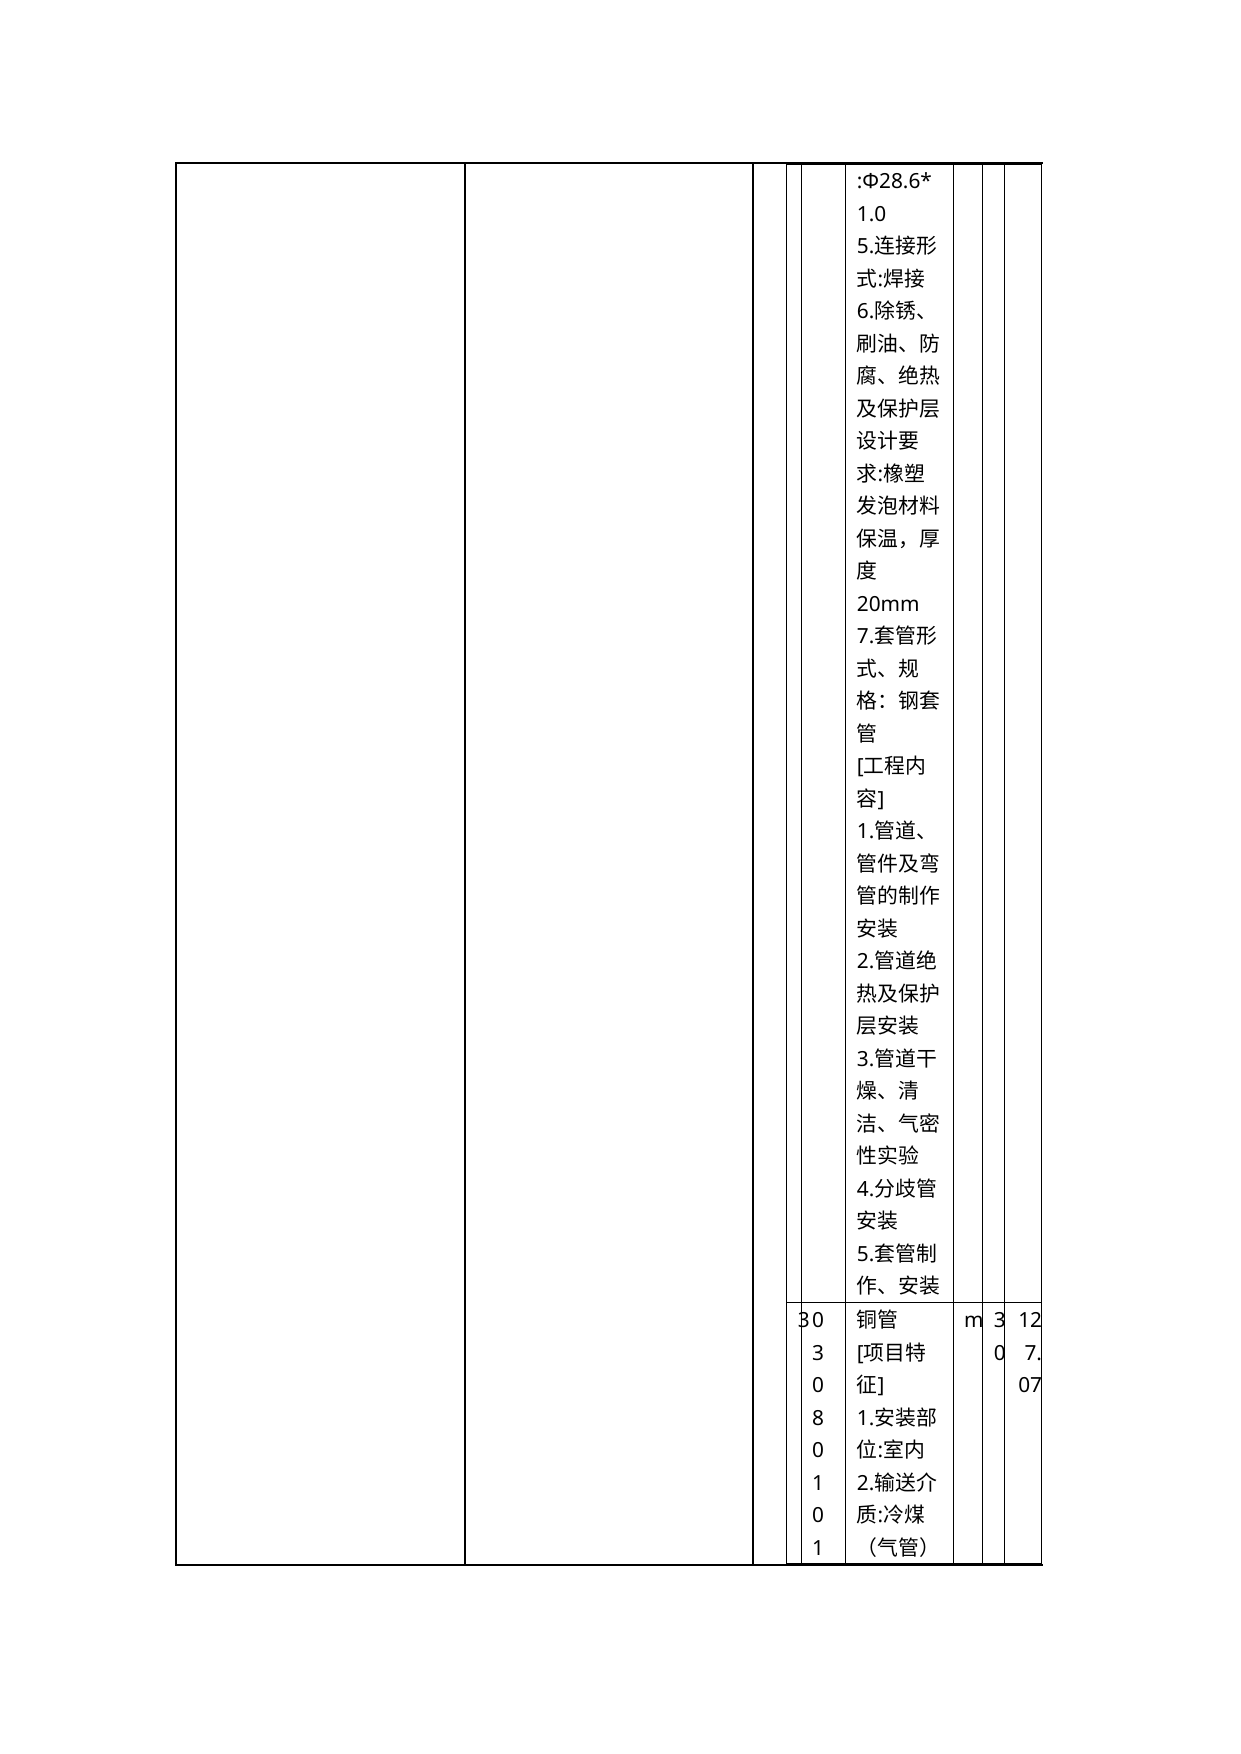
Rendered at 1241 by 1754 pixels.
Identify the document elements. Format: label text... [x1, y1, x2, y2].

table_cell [754, 164, 786, 1564]
table_cell [466, 164, 752, 1564]
table_cell 1 [177, 164, 464, 1564]
